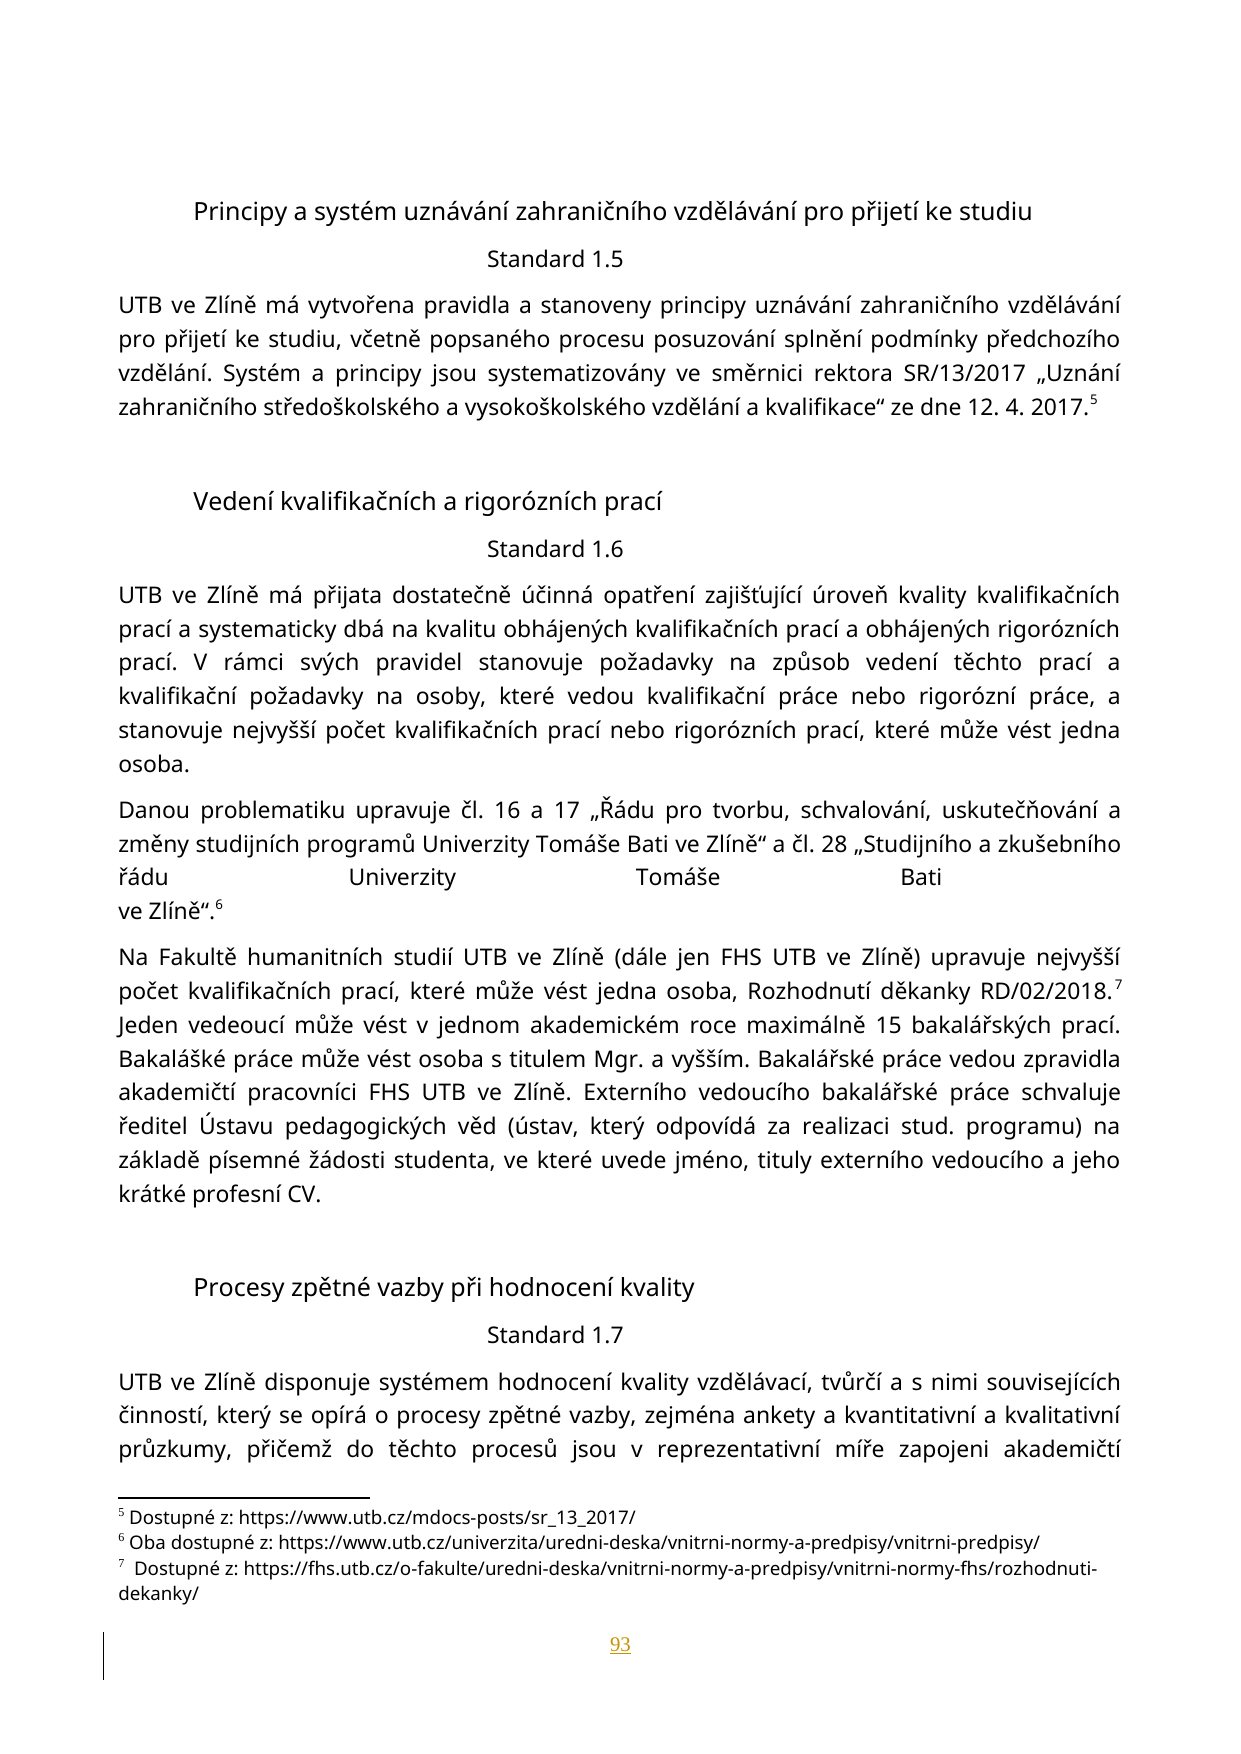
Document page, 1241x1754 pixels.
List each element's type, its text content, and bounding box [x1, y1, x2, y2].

text Danou problematiku upravuje čl. 16 a 17 „Řádu pro tvorbu, schvalování, uskutečňování a změny studijních programů Univerzity Tomáše Bati ve Zlíně“ a čl. 28 „Studijního a zkušebního řádu Univerzity Tomáše Bati ve Zlíně“. [118, 794, 1122, 926]
text Principy a systém uznávání zahraničního vzdělávání pro přijetí ke studiu [193, 194, 1122, 228]
text UTB ve Zlíně má vytvořena pravidla a stanoveny principy uznávání zahraničního vzdělávání pro přijetí ke studiu, včetně popsaného procesu posuzování splnění podmínky předchozího vzdělání. Systém a principy jsou systematizovány ve směrnici rektora SR/13/2017 „Uznání zahraničního středoškolského a vysokoškolského vzdělání a kvalifikace“ ze dne 12. 4. 2017. [118, 289, 1122, 422]
text UTB ve Zlíně má přijata dostatečně účinná opatření zajišťující úroveň kvality kvalifikačních prací a systematicky dbá na kvalitu obhájených kvalifikačních prací a obhájených rigorózních prací. V rámci svých pravidel stanovuje požadavky na způsob vedení těchto prací a kvalifikační požadavky na osoby, které vedou kvalifikační práce nebo rigorózní práce, a stanovuje nejvyšší počet kvalifikačních prací nebo rigorózních prací, které může vést jedna osoba. [118, 579, 1122, 779]
text Vedení kvalifikačních a rigorózních prací [193, 483, 1122, 517]
text Standard 1.6 [118, 532, 1122, 564]
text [118, 1366, 1122, 1464]
text Procesy zpětné vazby při hodnocení kvality [193, 1270, 1122, 1304]
text Na Fakultě humanitních studií UTB ve Zlíně (dále jen FHS UTB ve Zlíně) upravuje nejvyšší počet kvalifikačních prací, které může vést jedna osoba, Rozhodnutí děkanky RD/02/2018. Jeden vedeoucí může vést v jednom akademickém roce maximálně 15 bakalářských prací. Bakalášké práce může vést osoba s titulem Mgr. a vyšším. Bakalářské práce vedou zpravidla akademičtí pracovníci FHS UTB ve Zlíně. Externího vedoucího bakalářské práce schvaluje ředitel Ústavu pedagogických věd (ústav, který odpovídá za realizaci stud. programu) na základě písemné žádosti studenta, ve které uvede jméno, tituly externího vedoucího a jeho krátké profesní CV. [118, 941, 1122, 1209]
text Standard 1.5 [118, 243, 1122, 274]
text Standard 1.7 [118, 1319, 1122, 1351]
